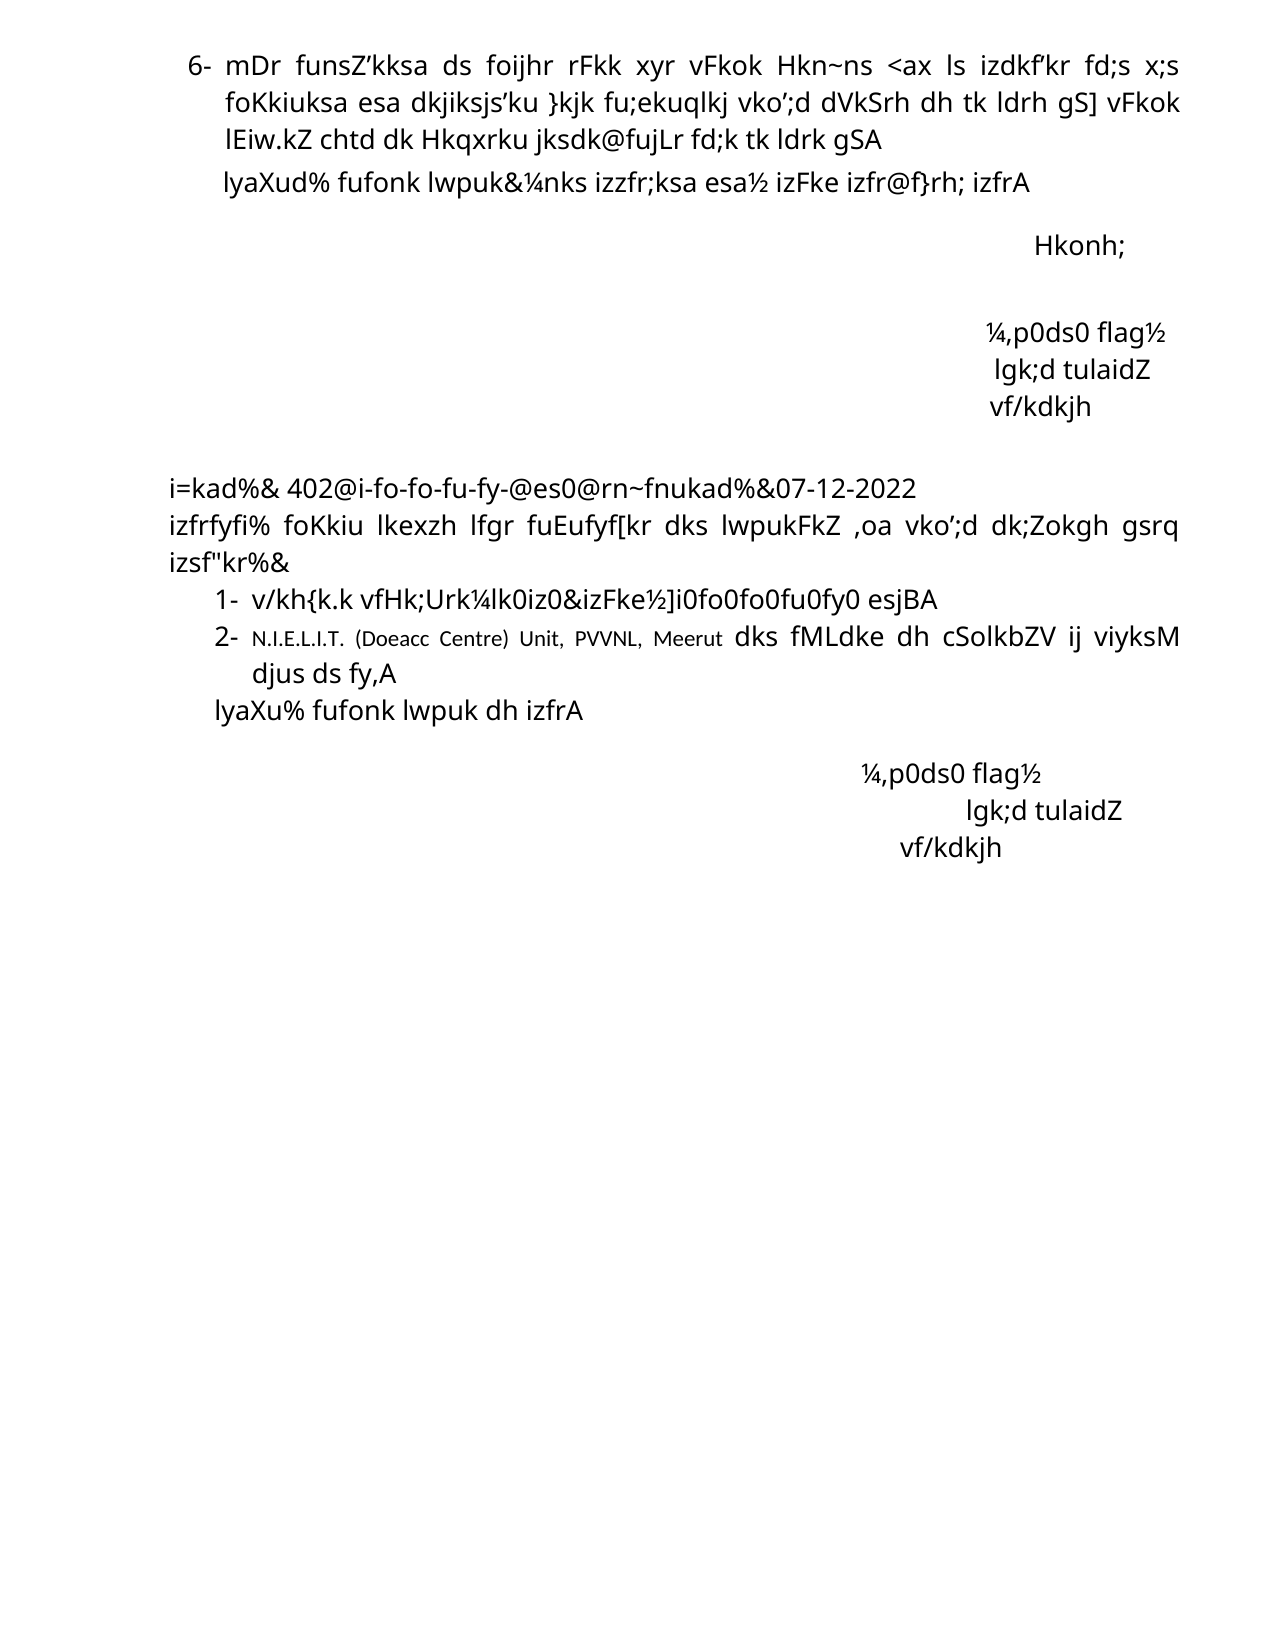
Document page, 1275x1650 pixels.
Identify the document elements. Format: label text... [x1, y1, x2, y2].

text Hkonh; [825, 226, 1181, 263]
list mDr funsZ’kksa ds foijhr rFkk xyr vFkok Hkn~ns <ax ls izdkf’kr fd;s x;s foKkiuksa esa dkjiksjs’ku }kjk fu;ekuqlkj vko’;d dVkSrh dh tk ldrh gS] vFkok lEiw.kZ chtd dk Hkqxrku jksdk@fujLr fd;k tk ldrk gSA [187, 47, 1181, 157]
text izfrfyfi% foKkiu lkexzh lfgr fuEufyf[kr dks lwpukFkZ ,oa vko’;d dk;Zokgh gsrq izsf"kr%& [169, 507, 1181, 581]
text lyaXu% fufonk lwpuk dh izfrA [214, 691, 1201, 728]
list N.I.E.L.I.T. (Doeacc Centre) Unit, PVVNL, Meerut dks fMLdke dh cSolkbZV ij viyksM djus ds fy,A [214, 617, 1181, 691]
text lgk;d tulaidZ vf/kdkjh [900, 351, 1181, 424]
list v/kh{k.k vfHk;Urk¼lk0iz0&izFke½]i0fo0fo0fu0fy0 esjBA [214, 581, 1181, 617]
text ¼,p0ds0 flag½ [900, 314, 1181, 351]
text i=kad%& 402@i-fo-fo-fu-fy-@es0@rn~fnukad%&07-12-2022 [169, 470, 1181, 507]
text lyaXud% fufonk lwpuk&¼nks izzfr;ksa esa½ izFke izfr@f}rh; izfrA [187, 163, 1181, 200]
text lgk;d tulaidZ vf/kdkjh [900, 791, 1181, 865]
text ¼,p0ds0 flag½ [150, 754, 1181, 791]
